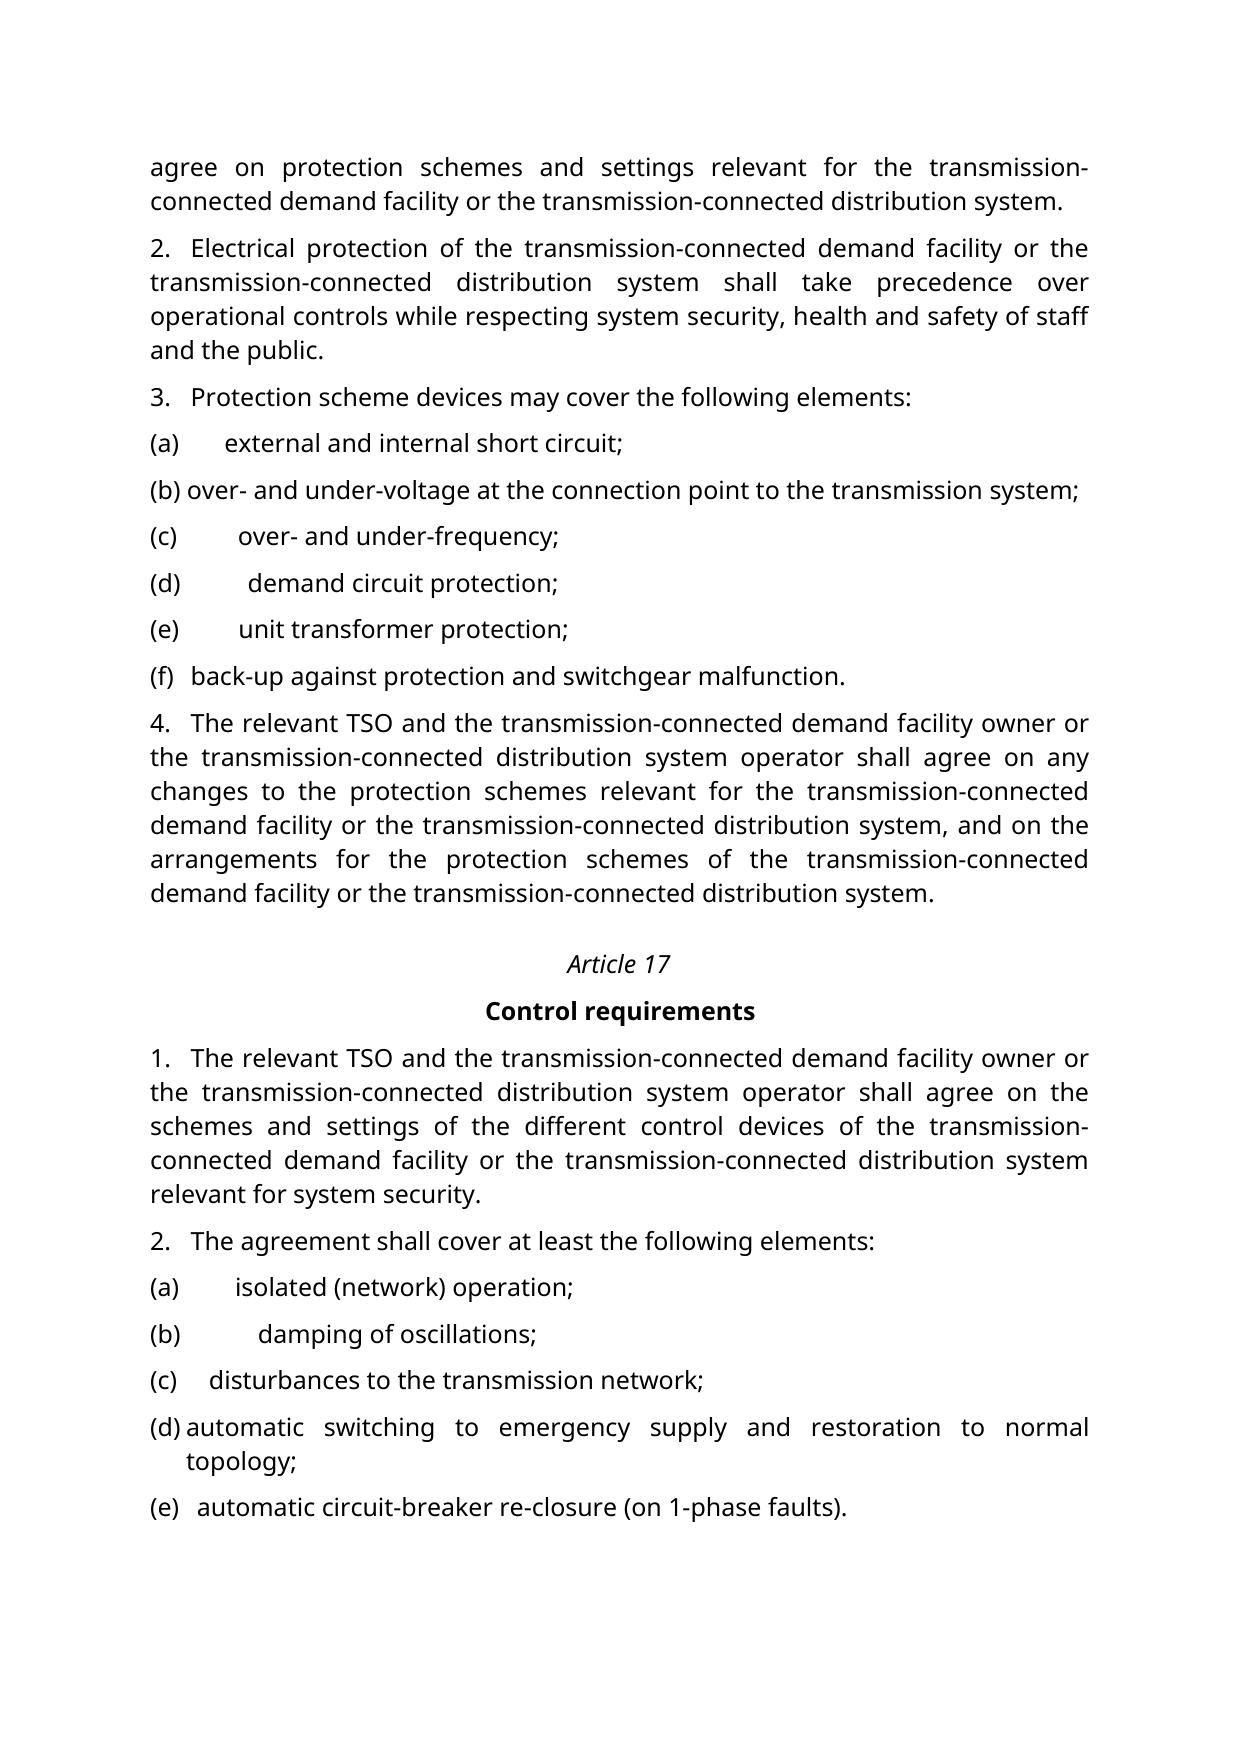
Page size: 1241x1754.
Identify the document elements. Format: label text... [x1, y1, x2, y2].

text 1. The relevant TSO and the transmission-connected demand facility owner or the transmission-connected distribution system operator shall agree on the schemes and settings of the different control devices of the transmission-connected demand facility or the transmission-connected distribution system relevant for system security. [150, 1040, 1090, 1211]
text 2. Electrical protection of the transmission-connected demand facility or the transmission-connected distribution system shall take precedence over operational controls while respecting system security, health and safety of staff and the public. [150, 231, 1090, 367]
table_header automatic circuit-breaker re-closure (on 1-phase faults). [197, 1478, 1090, 1524]
table_header (e) [150, 1478, 197, 1524]
table_header isolated (network) operation; [235, 1257, 1090, 1304]
table_header over- and under-voltage at the connection point to the transmission system; [187, 460, 1090, 507]
table_header (b) [150, 1304, 258, 1350]
table_header (a) [150, 414, 224, 460]
table_header (f) [150, 646, 190, 693]
table_header (a) [150, 1257, 235, 1304]
table_header (e) [150, 600, 238, 646]
table_header demand circuit protection; [248, 553, 1090, 600]
text 3. Protection scheme devices may cover the following elements: [150, 379, 1090, 413]
table_header (b) [150, 460, 187, 507]
table_header (c) [150, 507, 238, 553]
table_header over- and under-frequency; [238, 507, 1090, 553]
text 2. The agreement shall cover at least the following elements: [150, 1223, 1090, 1257]
table_header back-up against protection and switchgear malfunction. [190, 646, 1090, 693]
table_header external and internal short circuit; [224, 414, 1090, 460]
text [150, 150, 1090, 218]
table_header (c) [150, 1350, 209, 1397]
table_header (d) [150, 1397, 186, 1477]
table_header disturbances to the transmission network; [209, 1350, 1090, 1397]
table_header unit transformer protection; [238, 600, 1090, 646]
text Article 17 [150, 947, 1090, 981]
table_header (d) [150, 553, 247, 600]
text 4. The relevant TSO and the transmission-connected demand facility owner or the transmission-connected distribution system operator shall agree on any changes to the protection schemes relevant for the transmission-connected demand facility or the transmission-connected distribution system, and on the arrangements for the protection schemes of the transmission-connected demand facility or the transmission-connected distribution system. [150, 705, 1090, 910]
table_header damping of oscillations; [258, 1304, 1090, 1350]
text Control requirements [150, 994, 1090, 1028]
table_header automatic switching to emergency supply and restoration to normal topology; [186, 1397, 1090, 1477]
